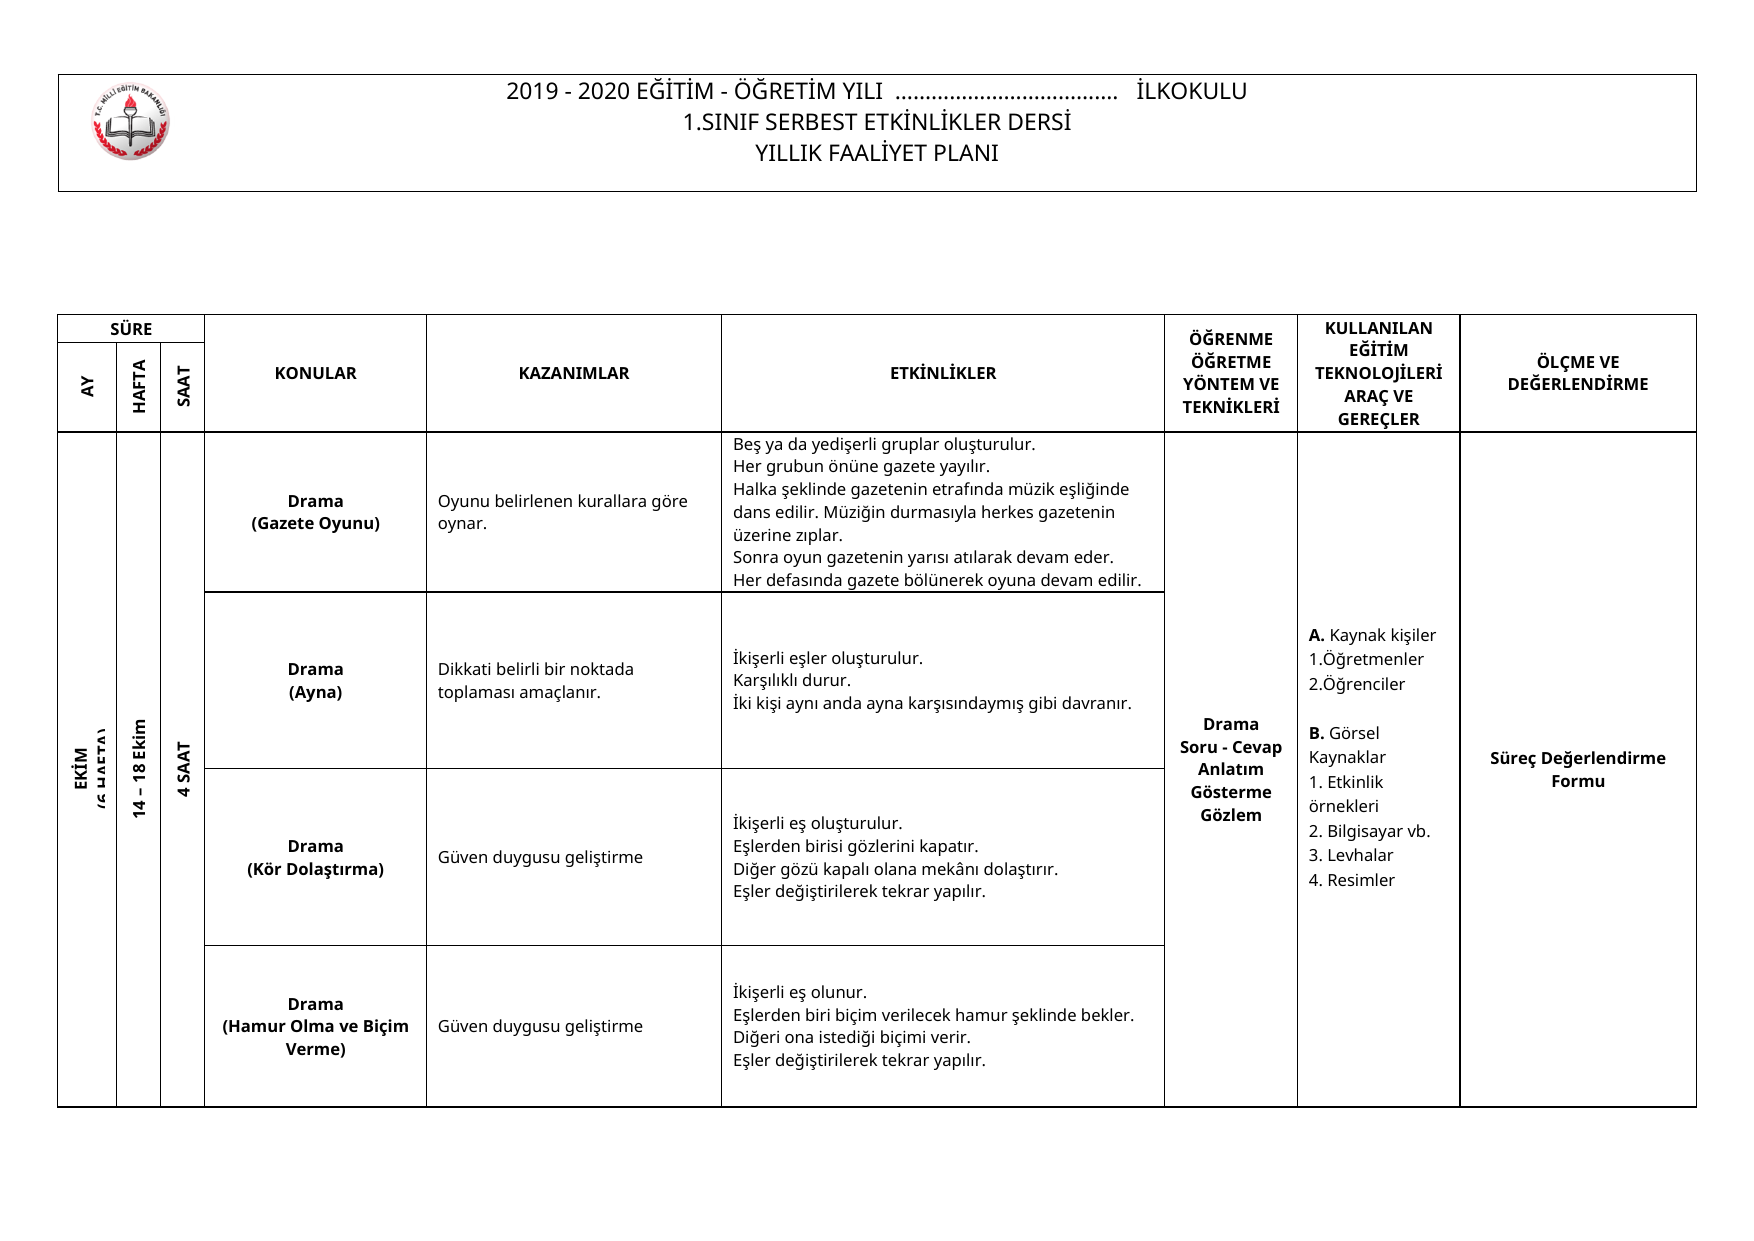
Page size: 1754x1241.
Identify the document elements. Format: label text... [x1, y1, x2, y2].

table_cell Drama (Ayna) [205, 593, 426, 768]
table_header KULLANILAN EĞİTİM TEKNOLOJİLERİ ARAÇ VE GEREÇLER [1298, 315, 1459, 431]
table_header KAZANIMLAR [427, 315, 721, 431]
table_header KONULAR [205, 315, 426, 431]
table_header ÖĞRENME ÖĞRETME YÖNTEM VE TEKNİKLERİ [1165, 315, 1297, 431]
table_cell Oyunu belirlenen kurallara göre oynar. [427, 433, 721, 591]
table_cell A. Kaynak kişiler 1.Öğretmenler 2.Öğrenciler B. Görsel Kaynaklar 1. Etkinlik örnekleri 2. Bilgisayar vb. 3. Levhalar 4. Resimler [1298, 433, 1459, 1106]
table_cell AY [58, 343, 116, 431]
table_cell İkişerli eşler oluşturulur. Karşılıklı durur. İki kişi aynı anda ayna karşısındaymış gibi davranır. [722, 593, 1164, 768]
table_header SÜRE [58, 315, 204, 342]
table_cell İkişerli eş olunur. Eşlerden biri biçim verilecek hamur şeklinde bekler. Diğeri ona istediği biçimi verir. Eşler değiştirilerek tekrar yapılır. [722, 946, 1164, 1106]
table_header ÖLÇME VE DEĞERLENDİRME [1461, 315, 1696, 431]
table_header ETKİNLİKLER [722, 315, 1164, 431]
table_cell Drama (Hamur Olma ve Biçim Verme) [205, 946, 426, 1106]
table_cell Süreç Değerlendirme Formu [1461, 433, 1696, 1106]
table_cell Drama Soru - Cevap Anlatım Gösterme Gözlem [1165, 433, 1297, 1106]
table_cell Beş ya da yedişerli gruplar oluşturulur. Her grubun önüne gazete yayılır. Halka şeklinde gazetenin etrafında müzik eşliğinde dans edilir. Müziğin durmasıyla herkes gazetenin üzerine zıplar. Sonra oyun gazetenin yarısı atılarak devam eder. Her defasında gazete bölünerek oyuna devam edilir. [722, 433, 1164, 591]
table_cell İkişerli eş oluşturulur. Eşlerden birisi gözlerini kapatır. Diğer gözü kapalı olana mekânı dolaştırır. Eşler değiştirilerek tekrar yapılır. [722, 769, 1164, 945]
table_cell EKİM (6.HAFTA) [58, 433, 116, 1106]
table_cell Dikkati belirli bir noktada toplaması amaçlanır. [427, 593, 721, 768]
table_cell SAAT [161, 343, 204, 431]
table_cell Drama (Kör Dolaştırma) [205, 769, 426, 945]
table_cell Drama (Gazete Oyunu) [205, 433, 426, 591]
picture [85, 77, 175, 167]
table_cell 4 SAAT [161, 433, 204, 1106]
table_cell Güven duygusu geliştirme [427, 769, 721, 945]
table_cell 14 – 18 Ekim [117, 433, 160, 1106]
table_cell HAFTA [117, 343, 160, 431]
table_cell Güven duygusu geliştirme [427, 946, 721, 1106]
